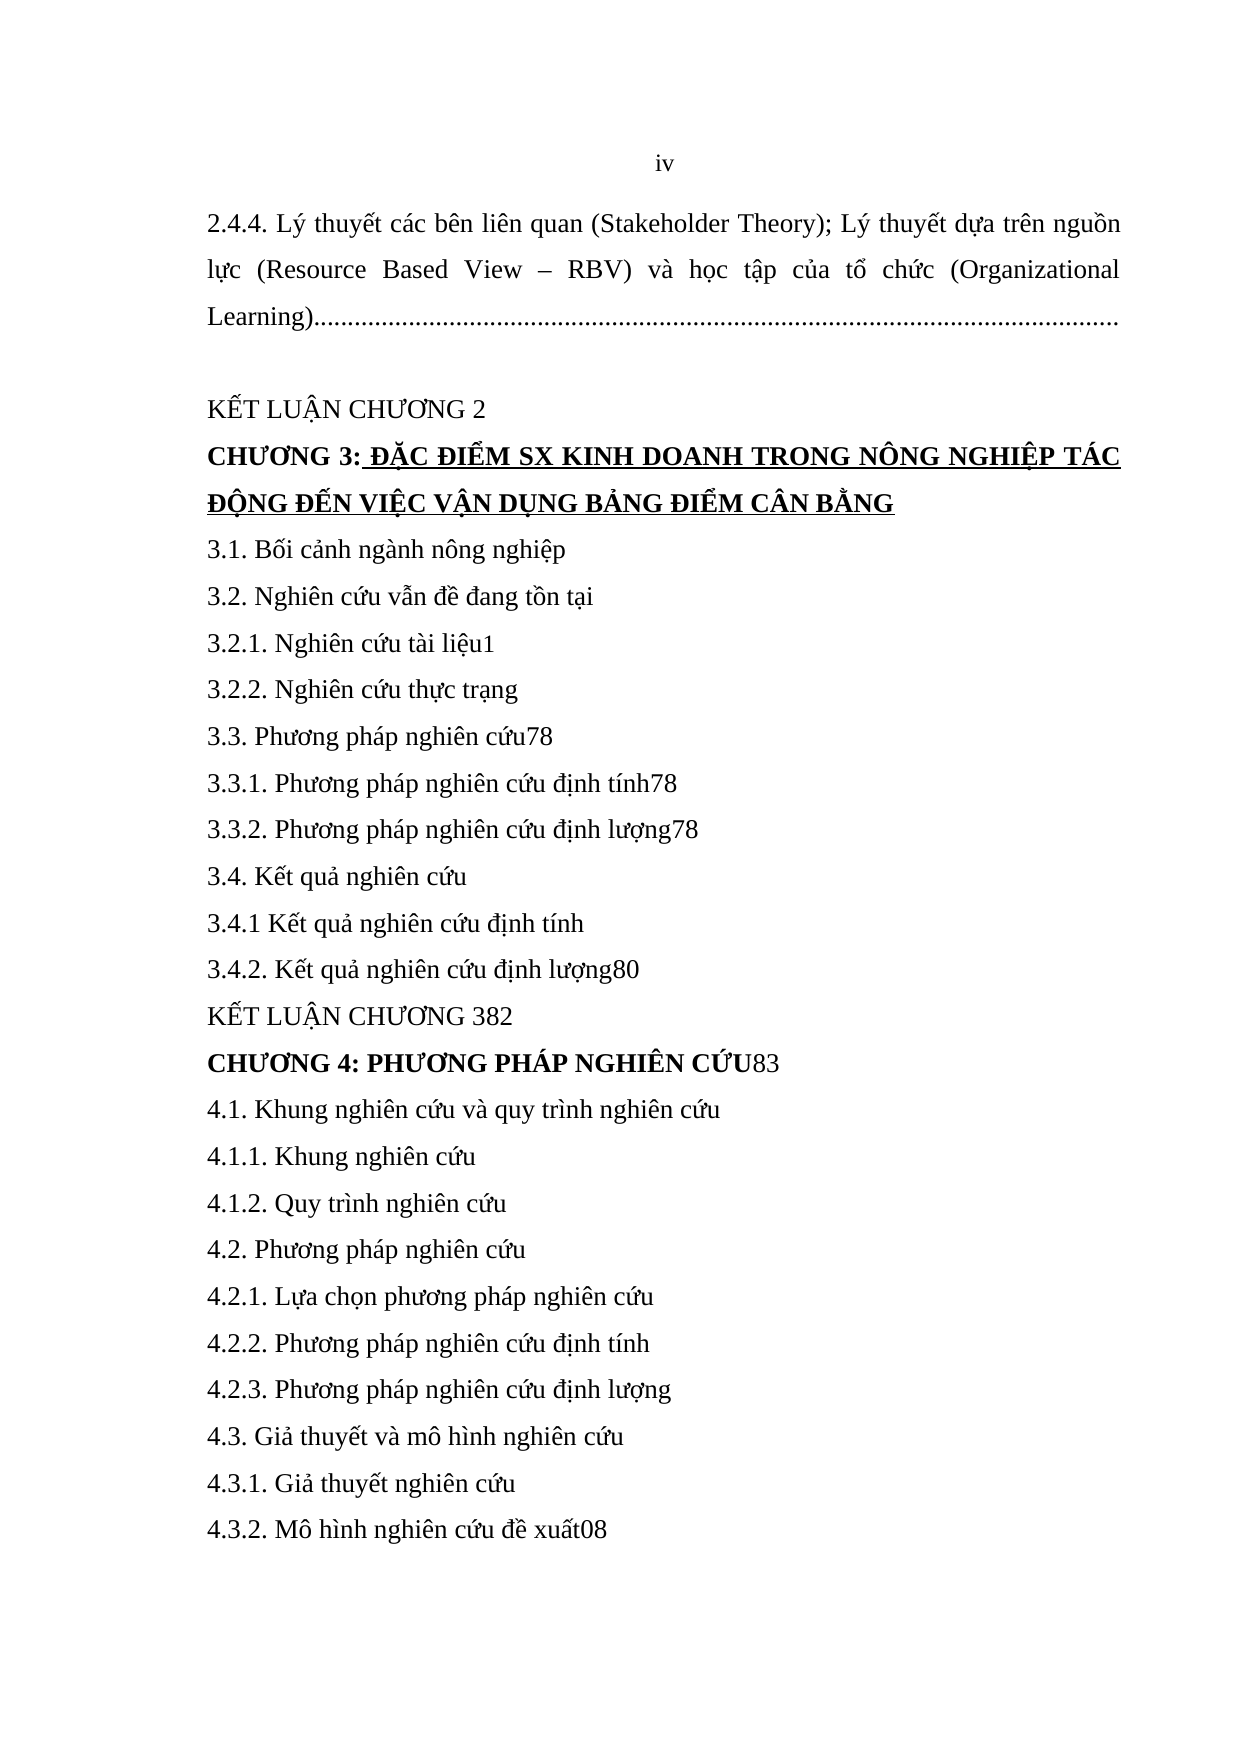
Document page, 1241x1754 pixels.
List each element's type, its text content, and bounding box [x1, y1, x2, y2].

text 4.3. Giả thuyết và mô hình nghiên cứu 102 [207, 1420, 1122, 1451]
text 3.2. Nghiên cứu vẫn đề đang tồn tại 71 [207, 580, 1122, 611]
text 4.3.1. Giả thuyết nghiên cứu 102 [207, 1467, 1122, 1498]
text 2.4.4. Lý thuyết các bên liên quan (Stakeholder Theory); Lý thuyết dựa trên nguồn lực (Resource Based View – RBV) và học tập của tổ chức (Organizational Learning) 64 [207, 207, 1122, 378]
text 3.1. Bối cảnh ngành nông nghiệp 69 [207, 533, 1122, 564]
text KẾT LUẬN CHƯƠNG 2 67 [207, 393, 1122, 424]
text 4.2.2. Phương pháp nghiên cứu định tính 87 [207, 1327, 1122, 1358]
text 4.2.3. Phương pháp nghiên cứu định lượng 92 [207, 1373, 1122, 1404]
text 3.2.2. Nghiên cứu thực trạng 71 [207, 673, 1122, 704]
text 3.3. Phương pháp nghiên cứu 78 [207, 720, 1122, 751]
text 4.2. Phương pháp nghiên cứu 86 [207, 1233, 1122, 1264]
text 3.4.1 Kết quả nghiên cứu định tính 79 [207, 907, 1122, 938]
text 4.1.1. Khung nghiên cứu 83 [207, 1140, 1122, 1171]
text 4.3.2. Mô hình nghiên cứu đề xuất 108 [207, 1513, 1122, 1544]
text 4.2.1. Lựa chọn phương pháp nghiên cứu 86 [207, 1280, 1122, 1311]
text 3.2.1. Nghiên cứu tài liệu 71 [207, 627, 1122, 658]
text CHƯƠNG 3: ĐẶC ĐIỂM SX KINH DOANH TRONG NÔNG NGHIỆP TÁC ĐỘNG ĐẾN VIỆC VẬN DỤNG BẢNG ĐIỂM CÂN BẰNG 69 [207, 440, 1122, 518]
text 3.4.2. Kết quả nghiên cứu định lượng 80 [207, 953, 1122, 984]
text KẾT LUẬN CHƯƠNG 3 82 [207, 1000, 1122, 1031]
text 3.3.1. Phương pháp nghiên cứu định tính 78 [207, 767, 1122, 798]
text 3.4. Kết quả nghiên cứu 79 [207, 860, 1122, 891]
text 4.1.2. Quy trình nghiên cứu 84 [207, 1187, 1122, 1218]
text 3.3.2. Phương pháp nghiên cứu định lượng 78 [207, 813, 1122, 844]
text CHƯƠNG 4: PHƯƠNG PHÁP NGHIÊN CỨU 83 [207, 1047, 1122, 1078]
text 4.1. Khung nghiên cứu và quy trình nghiên cứu 83 [207, 1093, 1122, 1124]
